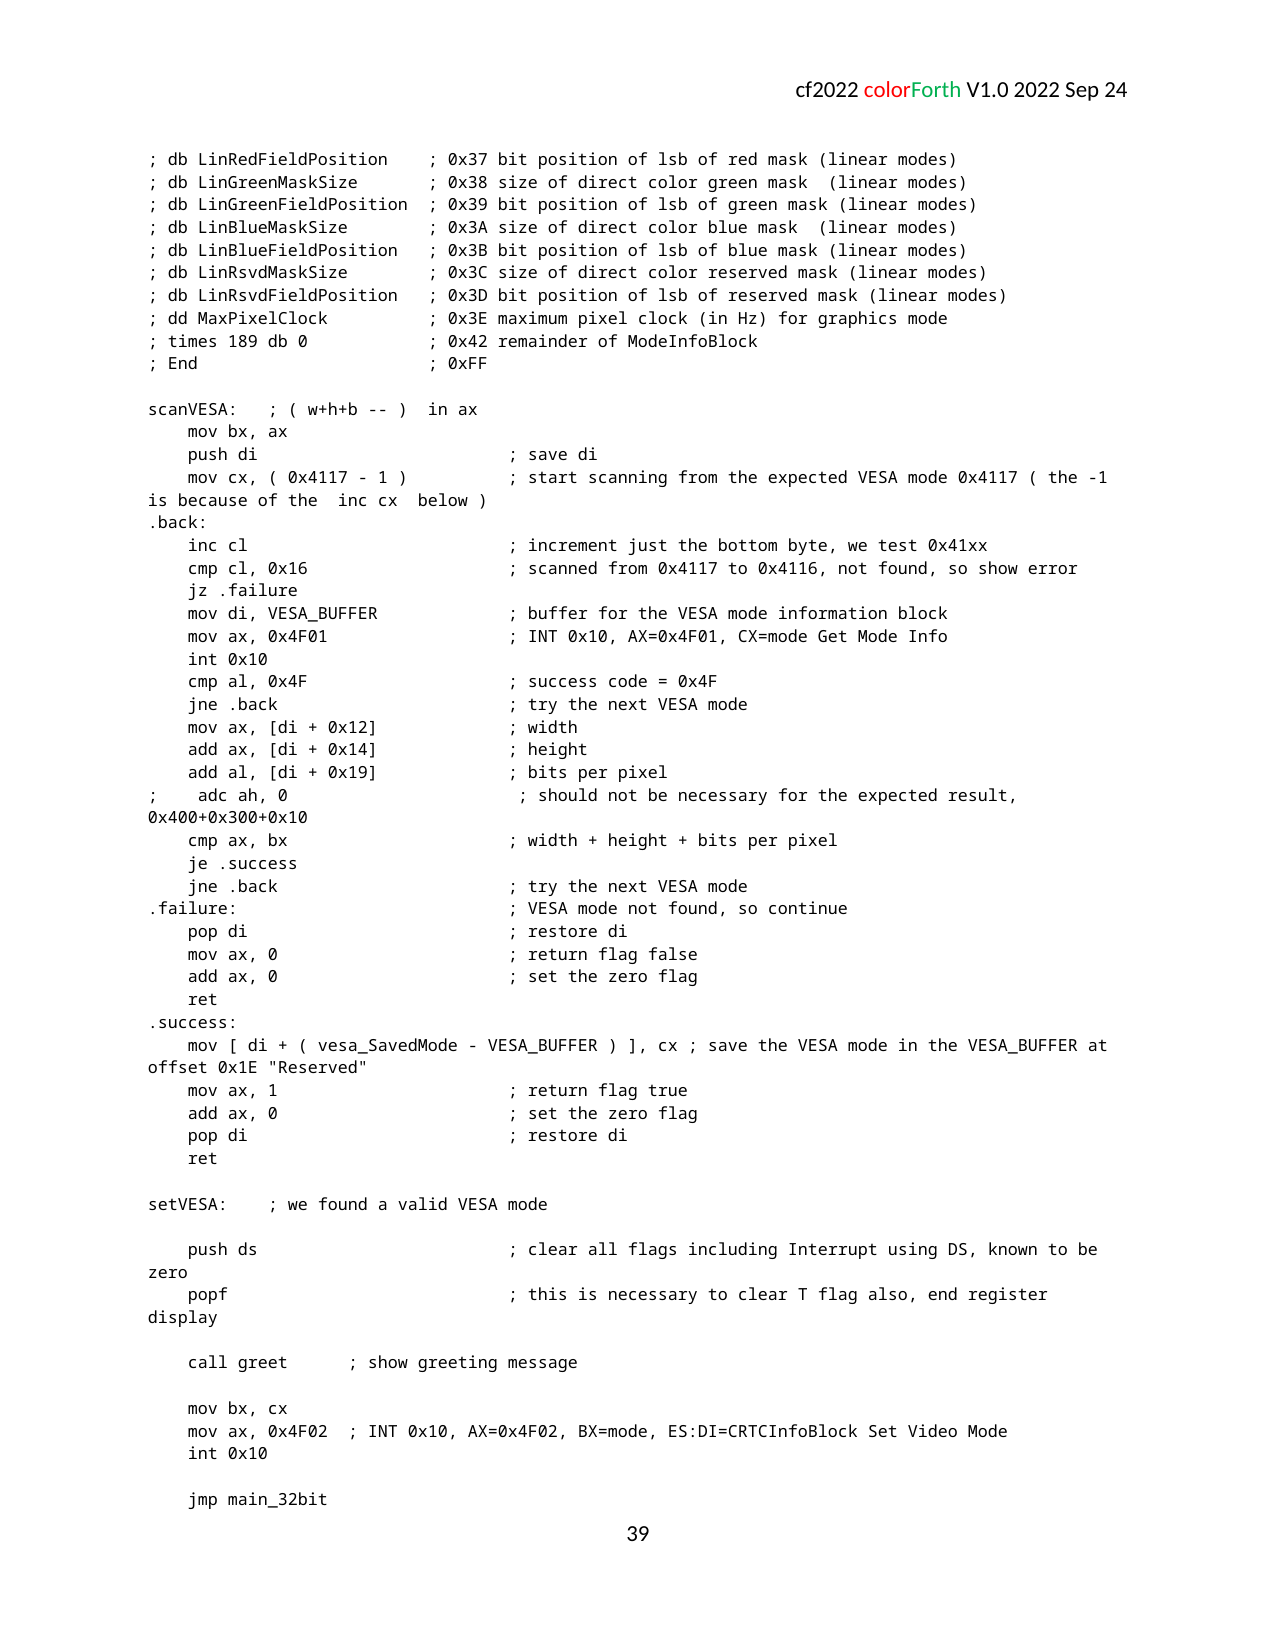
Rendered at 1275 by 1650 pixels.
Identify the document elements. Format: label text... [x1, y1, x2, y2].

text call greet ; show greeting message [148, 1351, 1127, 1374]
text ; db LinGreenMaskSize ; 0x38 size of direct color green mask (linear modes) [148, 170, 1127, 193]
text jmp main_32bit [148, 1487, 1127, 1510]
text mov ax, 0x4F01 ; INT 0x10, AX=0x4F01, CX=mode Get Mode Info [148, 624, 1127, 647]
text push ds ; clear all flags including Interrupt using DS, known to be zero [148, 1238, 1127, 1283]
text .failure: ; VESA mode not found, so continue [148, 897, 1127, 920]
text ; times 189 db 0 ; 0x42 remainder of ModeInfoBlock [148, 329, 1127, 352]
text cmp ax, bx ; width + height + bits per pixel [148, 829, 1127, 852]
text pop di ; restore di [148, 920, 1127, 942]
text mov [ di + ( vesa_SavedMode - VESA_BUFFER ) ], cx ; save the VESA mode in the VESA_BUFFER at offset 0x1E "Reserved" [148, 1033, 1127, 1079]
text push di ; save di [148, 443, 1127, 466]
text .back: [148, 511, 1127, 534]
text mov ax, 0 ; return flag false [148, 942, 1127, 965]
text ; End ; 0xFF [148, 352, 1127, 375]
text ; adc ah, 0 ; should not be necessary for the expected result, 0x400+0x300+0x10 [148, 783, 1127, 829]
text inc cl ; increment just the bottom byte, we test 0x41xx [148, 534, 1127, 556]
text ret [148, 1147, 1127, 1169]
text ret [148, 988, 1127, 1011]
text cmp cl, 0x16 ; scanned from 0x4117 to 0x4116, not found, so show error [148, 556, 1127, 579]
text jne .back ; try the next VESA mode [148, 693, 1127, 715]
text int 0x10 [148, 1442, 1127, 1465]
text mov ax, 0x4F02 ; INT 0x10, AX=0x4F02, BX=mode, ES:DI=CRTCInfoBlock Set Video Mode [148, 1419, 1127, 1442]
text mov bx, cx [148, 1397, 1127, 1419]
text ; db LinRsvdFieldPosition ; 0x3D bit position of lsb of reserved mask (linear modes) [148, 284, 1127, 307]
text mov ax, 1 ; return flag true [148, 1079, 1127, 1101]
text popf ; this is necessary to clear T flag also, end register display [148, 1283, 1127, 1328]
text mov cx, ( 0x4117 - 1 ) ; start scanning from the expected VESA mode 0x4117 ( the -1 is because of the inc cx below ) [148, 466, 1127, 511]
text ; dd MaxPixelClock ; 0x3E maximum pixel clock (in Hz) for graphics mode [148, 307, 1127, 329]
text cmp al, 0x4F ; success code = 0x4F [148, 670, 1127, 693]
text scanVESA: ; ( w+h+b -- ) in ax [148, 397, 1127, 420]
text add ax, [di + 0x14] ; height [148, 738, 1127, 761]
text pop di ; restore di [148, 1124, 1127, 1147]
text add ax, 0 ; set the zero flag [148, 1101, 1127, 1124]
text ; db LinRsvdMaskSize ; 0x3C size of direct color reserved mask (linear modes) [148, 261, 1127, 284]
text jz .failure [148, 579, 1127, 602]
text mov ax, [di + 0x12] ; width [148, 715, 1127, 738]
text je .success [148, 852, 1127, 874]
text ; db LinRedFieldPosition ; 0x37 bit position of lsb of red mask (linear modes) [148, 148, 1127, 170]
text jne .back ; try the next VESA mode [148, 874, 1127, 897]
text ; db LinBlueFieldPosition ; 0x3B bit position of lsb of blue mask (linear modes) [148, 238, 1127, 261]
text add al, [di + 0x19] ; bits per pixel [148, 761, 1127, 783]
text int 0x10 [148, 647, 1127, 670]
text ; db LinBlueMaskSize ; 0x3A size of direct color blue mask (linear modes) [148, 216, 1127, 238]
text mov bx, ax [148, 420, 1127, 443]
text ; db LinGreenFieldPosition ; 0x39 bit position of lsb of green mask (linear modes) [148, 193, 1127, 216]
text .success: [148, 1011, 1127, 1033]
text setVESA: ; we found a valid VESA mode [148, 1192, 1127, 1215]
text mov di, VESA_BUFFER ; buffer for the VESA mode information block [148, 602, 1127, 624]
text add ax, 0 ; set the zero flag [148, 965, 1127, 988]
